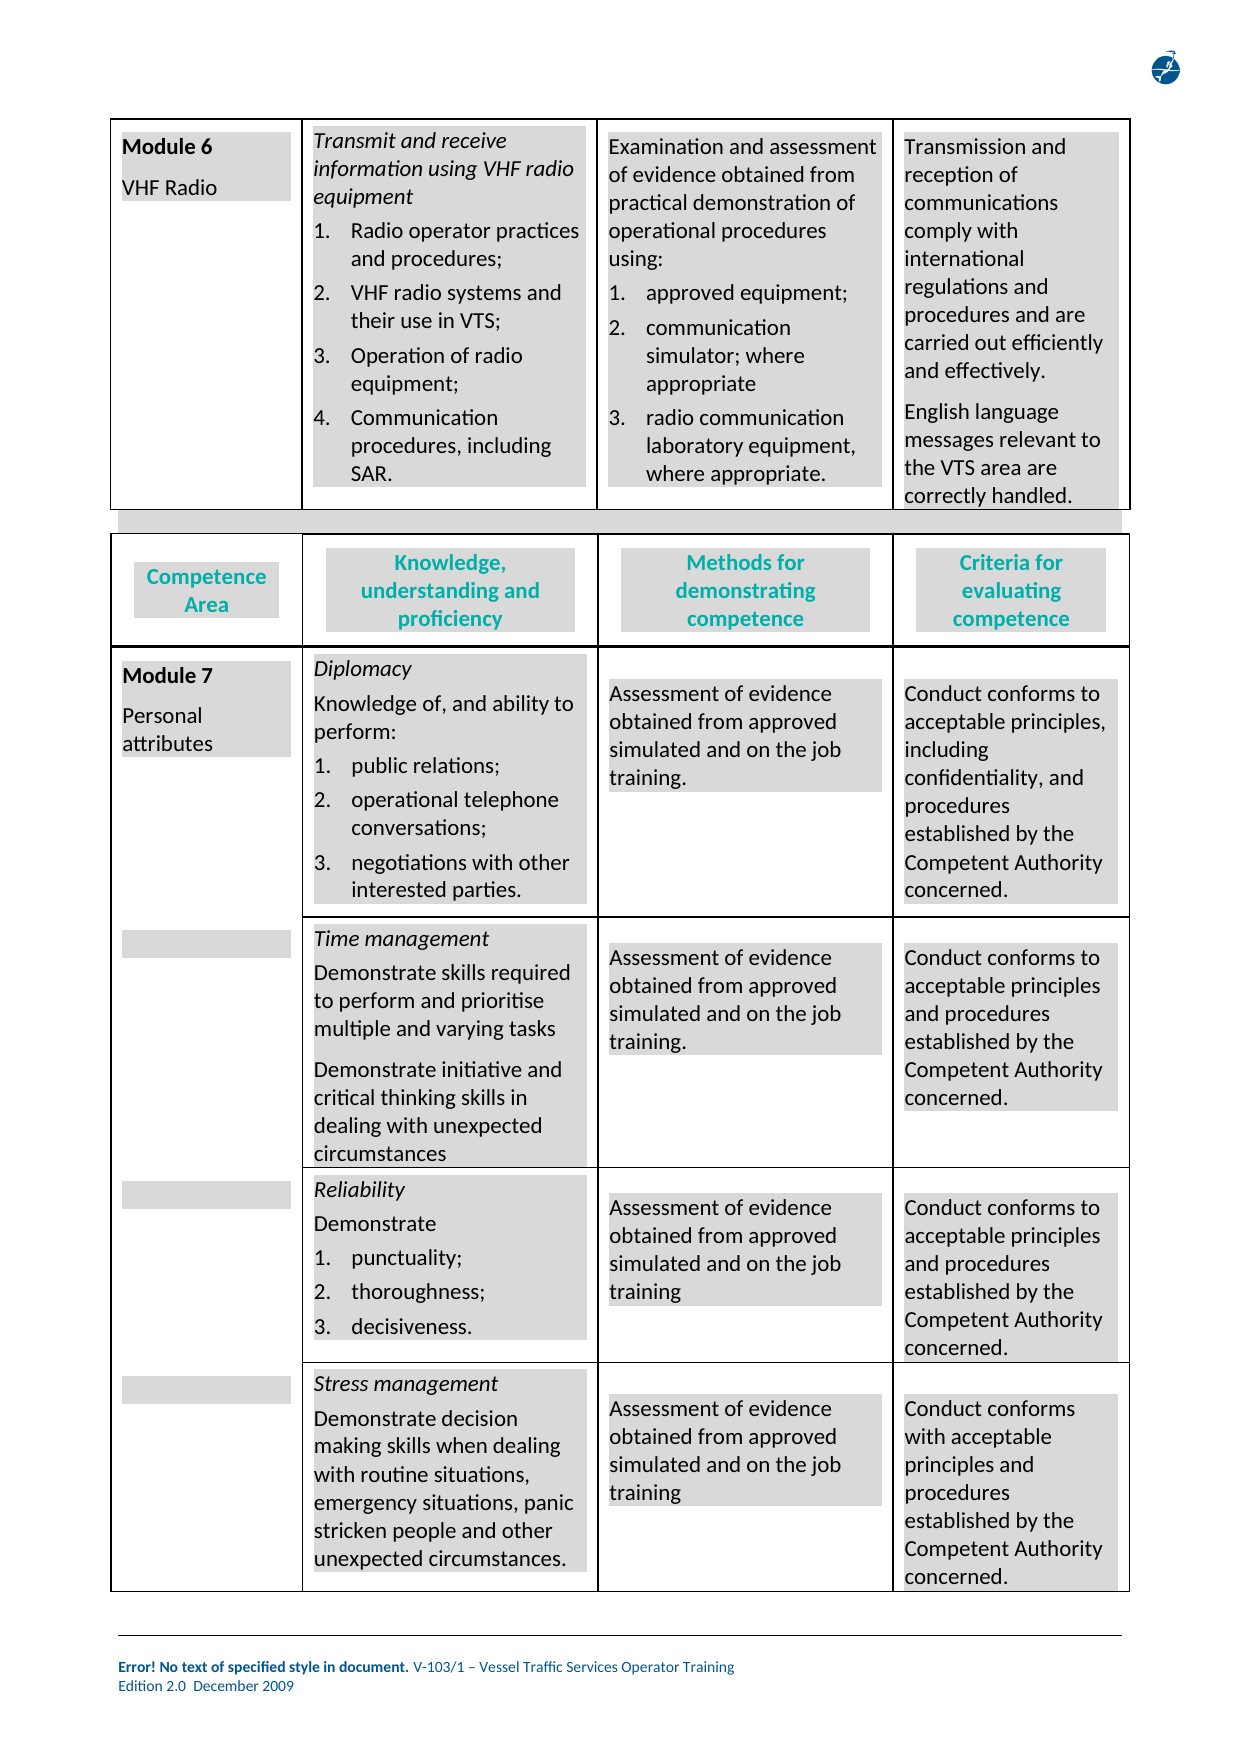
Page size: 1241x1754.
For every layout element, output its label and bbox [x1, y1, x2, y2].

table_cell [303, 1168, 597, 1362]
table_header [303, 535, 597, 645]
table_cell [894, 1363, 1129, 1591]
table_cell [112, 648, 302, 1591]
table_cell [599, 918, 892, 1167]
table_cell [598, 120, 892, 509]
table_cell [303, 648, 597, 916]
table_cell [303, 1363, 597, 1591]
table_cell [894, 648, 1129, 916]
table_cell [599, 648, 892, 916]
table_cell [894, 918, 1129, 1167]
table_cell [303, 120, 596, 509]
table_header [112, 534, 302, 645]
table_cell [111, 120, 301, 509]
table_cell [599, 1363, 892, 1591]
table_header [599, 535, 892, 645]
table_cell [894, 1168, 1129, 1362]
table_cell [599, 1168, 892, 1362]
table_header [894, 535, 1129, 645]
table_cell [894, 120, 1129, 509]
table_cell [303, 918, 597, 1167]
picture [1120, 0, 1239, 119]
